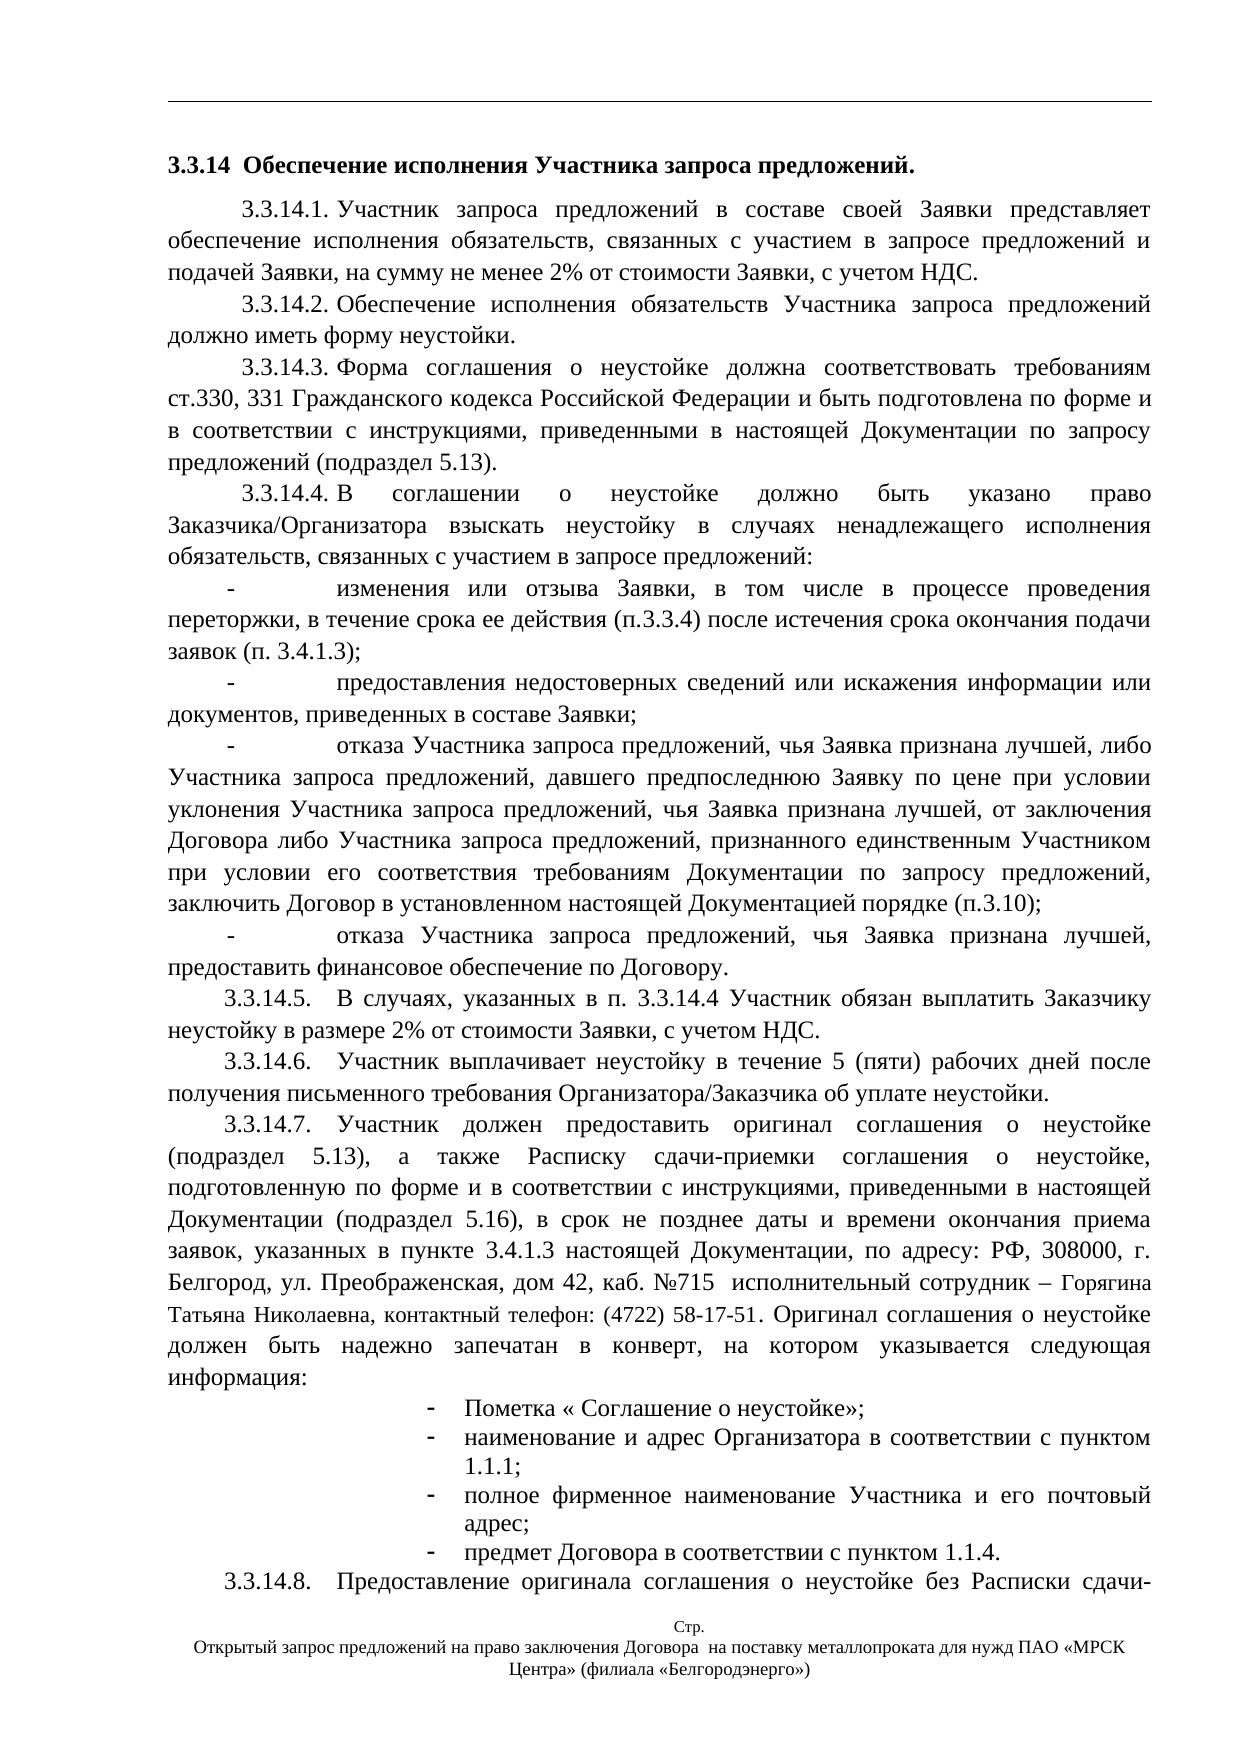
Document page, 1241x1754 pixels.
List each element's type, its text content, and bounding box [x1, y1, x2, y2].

list предоставления недостоверных сведений или искажения информации или документов, приведенных в составе Заявки; [168, 667, 1152, 728]
list Участник выплачивает неустойку в течение 5 (пяти) рабочих дней после получения письменного требования Организатора/Заказчика об уплате неустойки. [168, 1046, 1152, 1107]
list отказа Участника запроса предложений, чья Заявка признана лучшей, предоставить финансовое обеспечение по Договору. [168, 920, 1152, 980]
subtitle Обеспечение исполнения Участника запроса предложений. [168, 150, 1152, 179]
list Обеспечение исполнения обязательств Участника запроса предложений должно иметь форму неустойки. [168, 289, 1152, 349]
list Пометка « Соглашение о неустойке»; [427, 1393, 1152, 1422]
list полное фирменное наименование Участника и его почтовый адрес; [427, 1480, 1152, 1537]
list В соглашении о неустойке должно быть указано право Заказчика/Организатора взыскать неустойку в случаях ненадлежащего исполнения обязательств, связанных с участием в запросе предложений: [168, 478, 1152, 570]
list Участник запроса предложений в составе своей Заявки представляет обеспечение исполнения обязательств, связанных с участием в запросе предложений и подачей Заявки, на сумму не менее 2% от стоимости Заявки, с учетом НДС. [168, 194, 1152, 286]
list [168, 1566, 1152, 1595]
